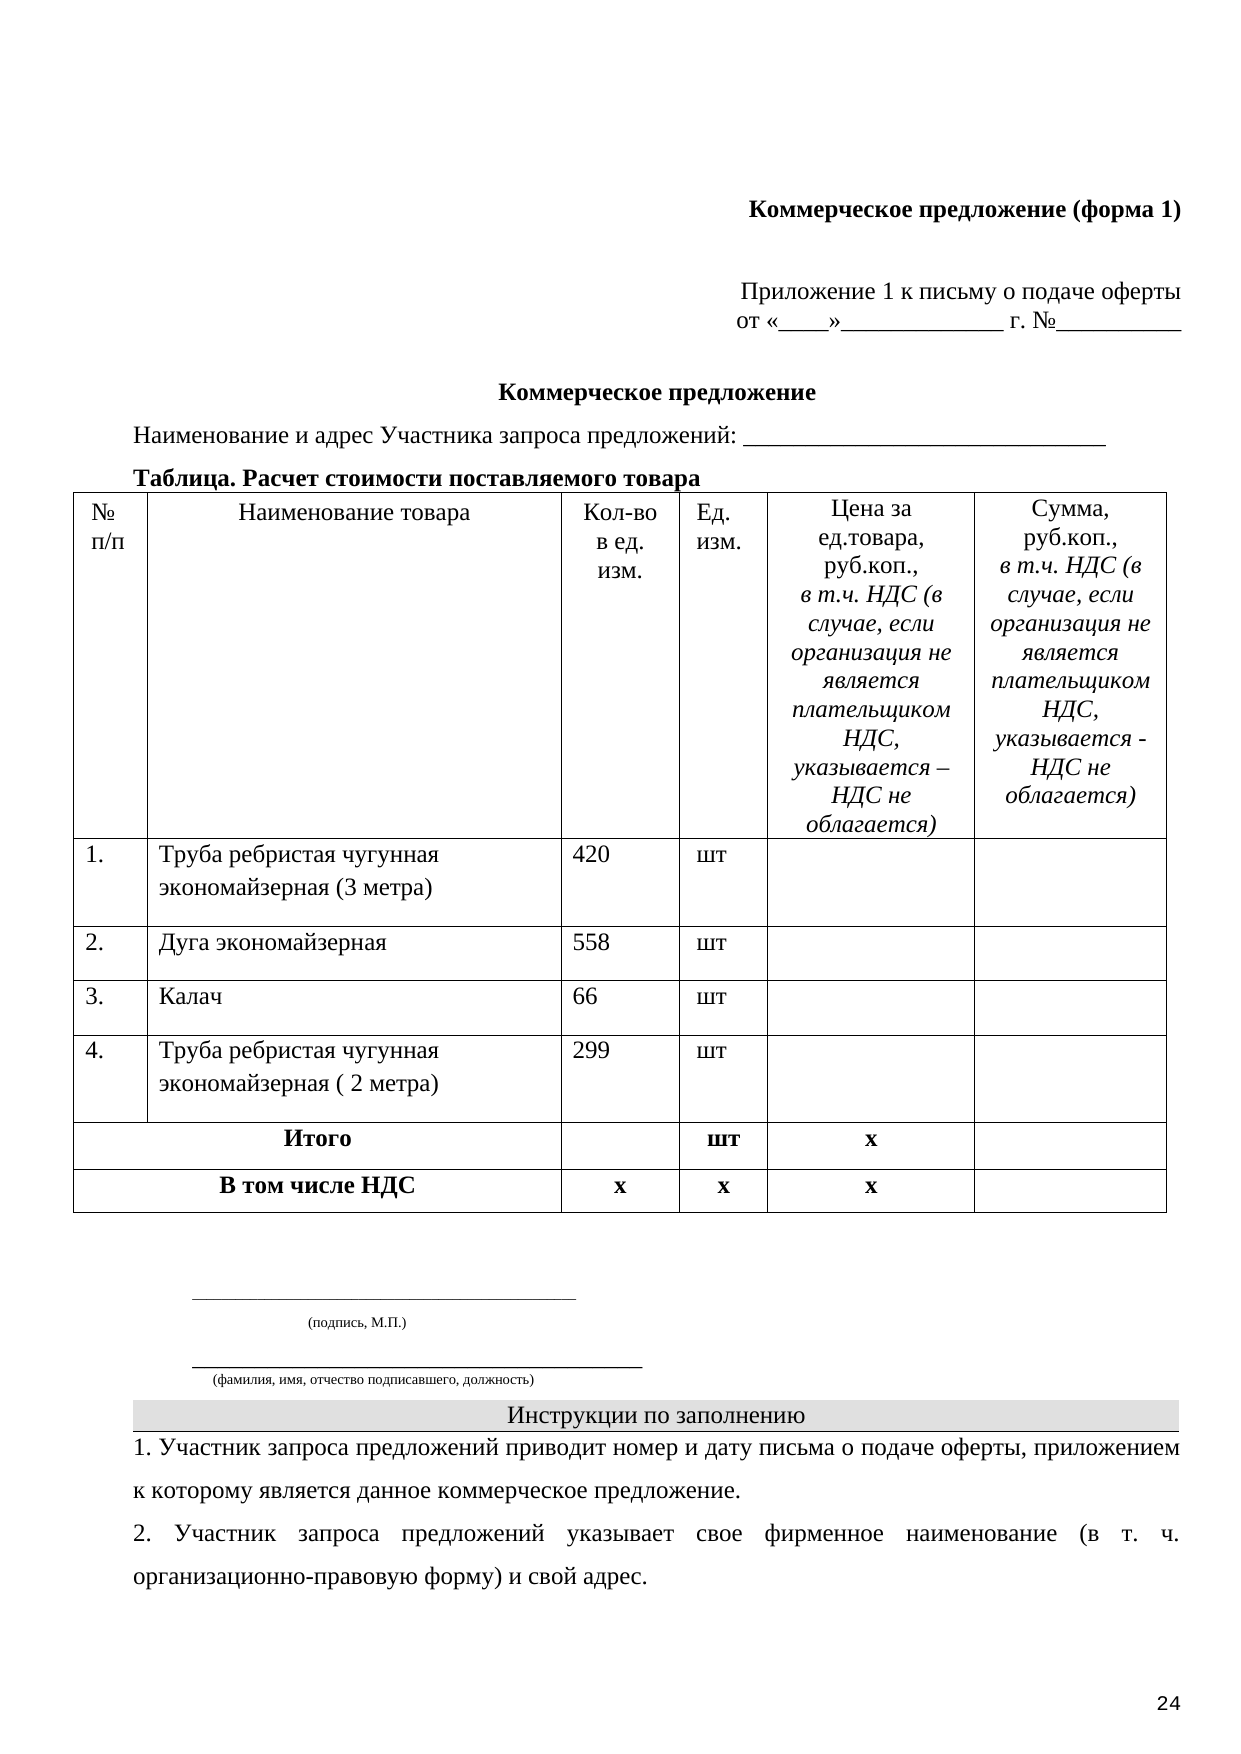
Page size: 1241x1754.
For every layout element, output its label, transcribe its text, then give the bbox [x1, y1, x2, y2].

text Коммерческое предложение (форма 1) [170, 194, 1181, 222]
text Приложение 1 к письму о подаче оферты от «____»_____________ г. №__________ [133, 276, 1181, 334]
text 1. Участник запроса предложений приводит номер и дату письма о подаче оферты, приложением к которому является данное коммерческое предложение. [133, 1432, 1181, 1503]
text (подпись, М.П.) [133, 1313, 797, 1342]
table_cell [768, 839, 974, 926]
table_header Наименование товара [148, 493, 561, 838]
table_cell Труба ребристая чугунная экономайзерная ( 2 метра) [148, 1036, 561, 1122]
table_cell [768, 981, 974, 1034]
table_cell шт [680, 981, 767, 1034]
table_cell [562, 1123, 679, 1169]
table_cell х [768, 1123, 974, 1169]
table_header Кол-во в ед. изм. [562, 493, 679, 838]
table_cell 558 [562, 927, 679, 980]
table_cell шт [680, 1123, 767, 1169]
text Таблица. Расчет стоимости поставляемого товара [133, 463, 1181, 492]
table_cell х [562, 1170, 679, 1212]
table_header Цена за ед.товара, руб.коп., в т.ч. НДС (в случае, если организация не является плательщиком НДС, указывается – НДС не облагается) [768, 493, 974, 838]
table_cell 2. [74, 927, 147, 980]
table_cell [768, 1036, 974, 1122]
text _____________________________________________________ [133, 1285, 797, 1313]
text (фамилия, имя, отчество подписавшего, должность) [133, 1371, 797, 1400]
table_cell шт [680, 1036, 767, 1122]
table_cell [975, 1036, 1166, 1122]
table_cell Труба ребристая чугунная экономайзерная (3 метра) [148, 839, 561, 926]
table_cell 299 [562, 1036, 679, 1122]
table_cell [768, 927, 974, 980]
table_cell шт [680, 927, 767, 980]
table_header Ед. изм. [680, 493, 767, 838]
table_cell [975, 1123, 1166, 1169]
table_cell Калач [148, 981, 561, 1034]
text Коммерческое предложение [133, 377, 1181, 406]
table_cell [975, 927, 1166, 980]
table_cell 66 [562, 981, 679, 1034]
table_cell х [680, 1170, 767, 1212]
table_cell 420 [562, 839, 679, 926]
table_cell [975, 1170, 1166, 1212]
text 2. Участник запроса предложений указывает свое фирменное наименование (в т. ч. организационно-правовую форму) и свой адрес. [133, 1518, 1181, 1590]
table_cell шт [680, 839, 767, 926]
table_cell В том числе НДС [74, 1170, 561, 1212]
table_cell 4. [74, 1036, 147, 1122]
text Инструкции по заполнению [133, 1400, 1179, 1431]
table_cell [975, 981, 1166, 1034]
table_cell Дуга экономайзерная [148, 927, 561, 980]
text ____________________________________ [133, 1342, 1181, 1371]
table_cell х [768, 1170, 974, 1212]
table_cell 1. [74, 839, 147, 926]
table_cell 3. [74, 981, 147, 1034]
table_header № п/п [74, 493, 147, 838]
text Наименование и адрес Участника запроса предложений: _____________________________ [133, 420, 1181, 449]
table_cell Итого [74, 1123, 561, 1169]
table_header Сумма, руб.коп., в т.ч. НДС (в случае, если организация не является плательщиком НДС, указывается - НДС не облагается) [975, 493, 1166, 838]
table_cell [975, 839, 1166, 926]
